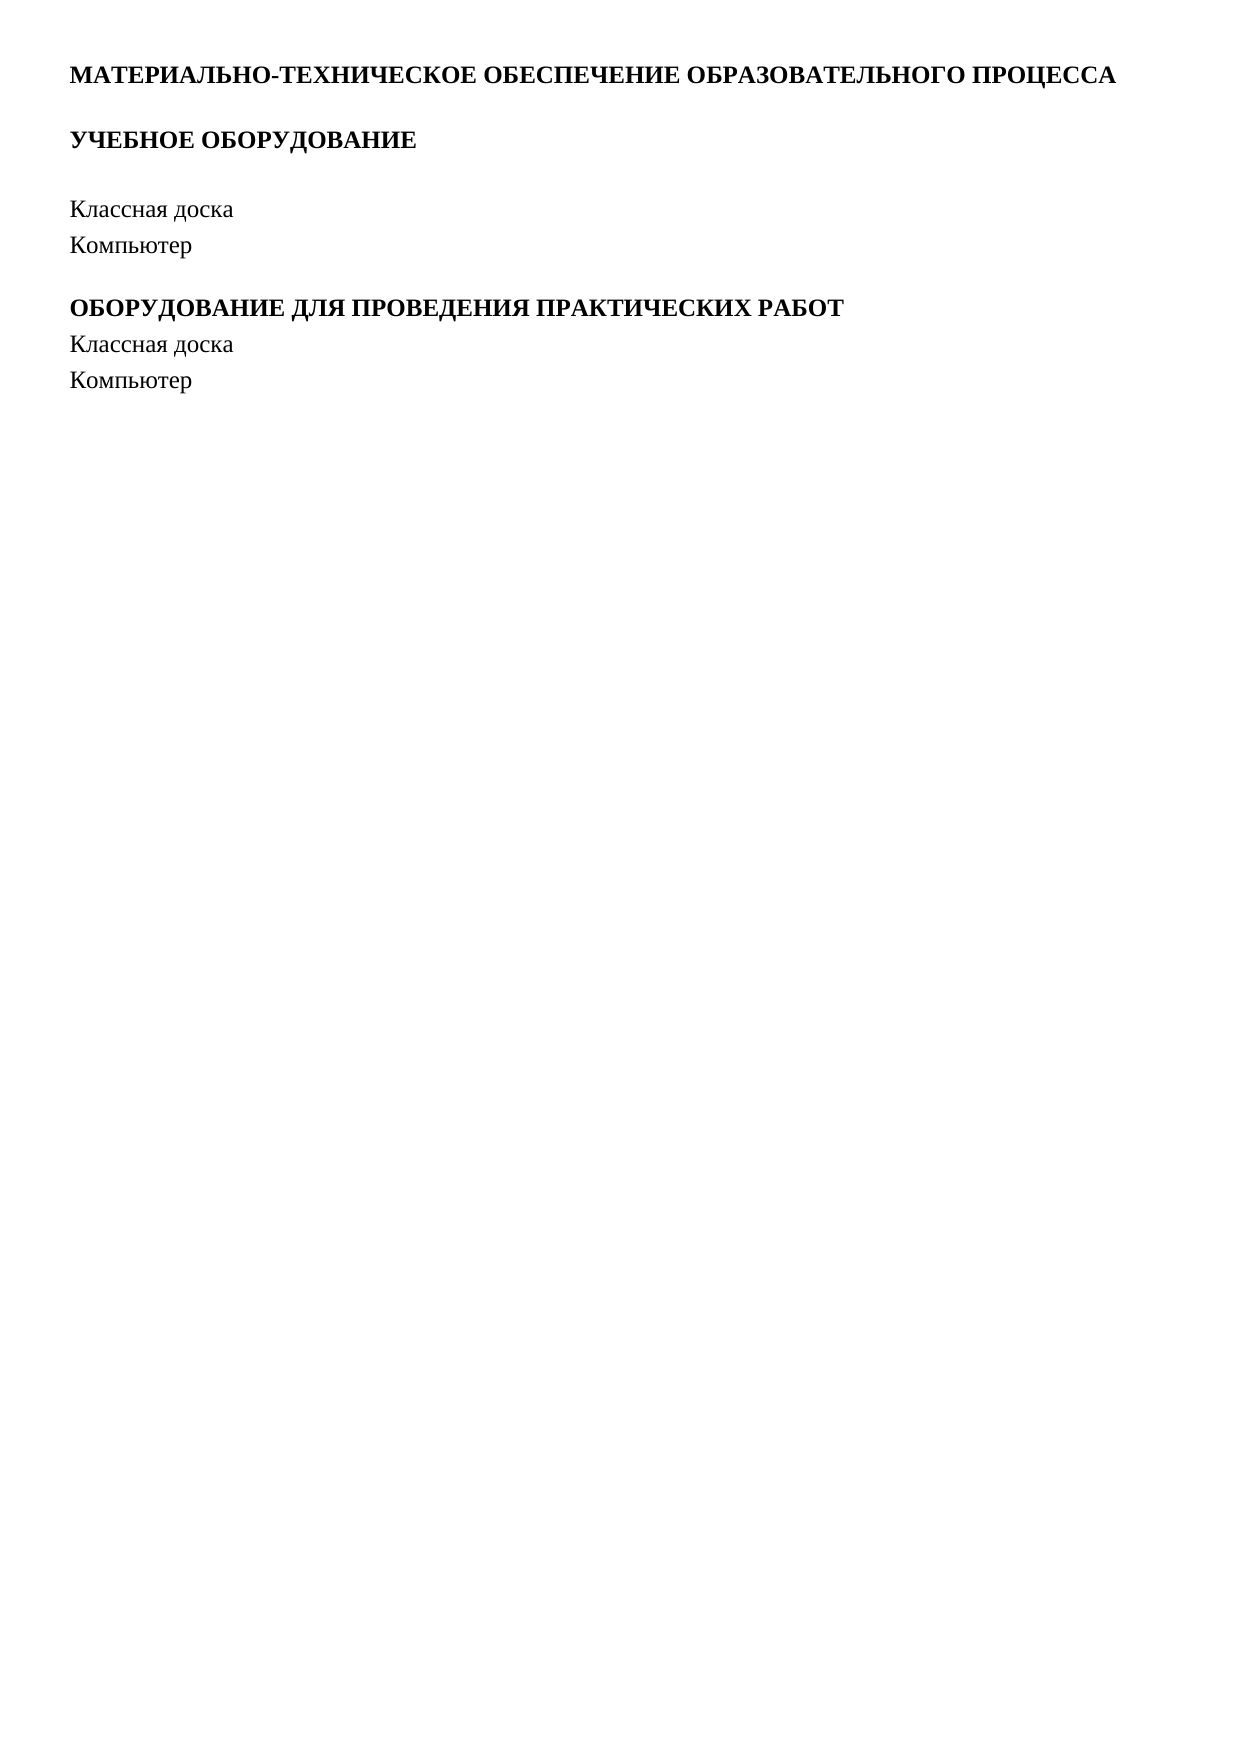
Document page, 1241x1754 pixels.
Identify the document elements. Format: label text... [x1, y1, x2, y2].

text МАТЕРИАЛЬНО-ТЕХНИЧЕСКОЕ ОБЕСПЕЧЕНИЕ ОБРАЗОВАТЕЛЬНОГО ПРОЦЕССА [69, 62, 1172, 89]
text УЧЕБНОЕ ОБОРУДОВАНИЕ Классная доска Компьютер [69, 125, 422, 259]
text ОБОРУДОВАНИЕ ДЛЯ ПРОВЕДЕНИЯ ПРАКТИЧЕСКИХ РАБОТ Классная доска Компьютер [69, 293, 857, 394]
